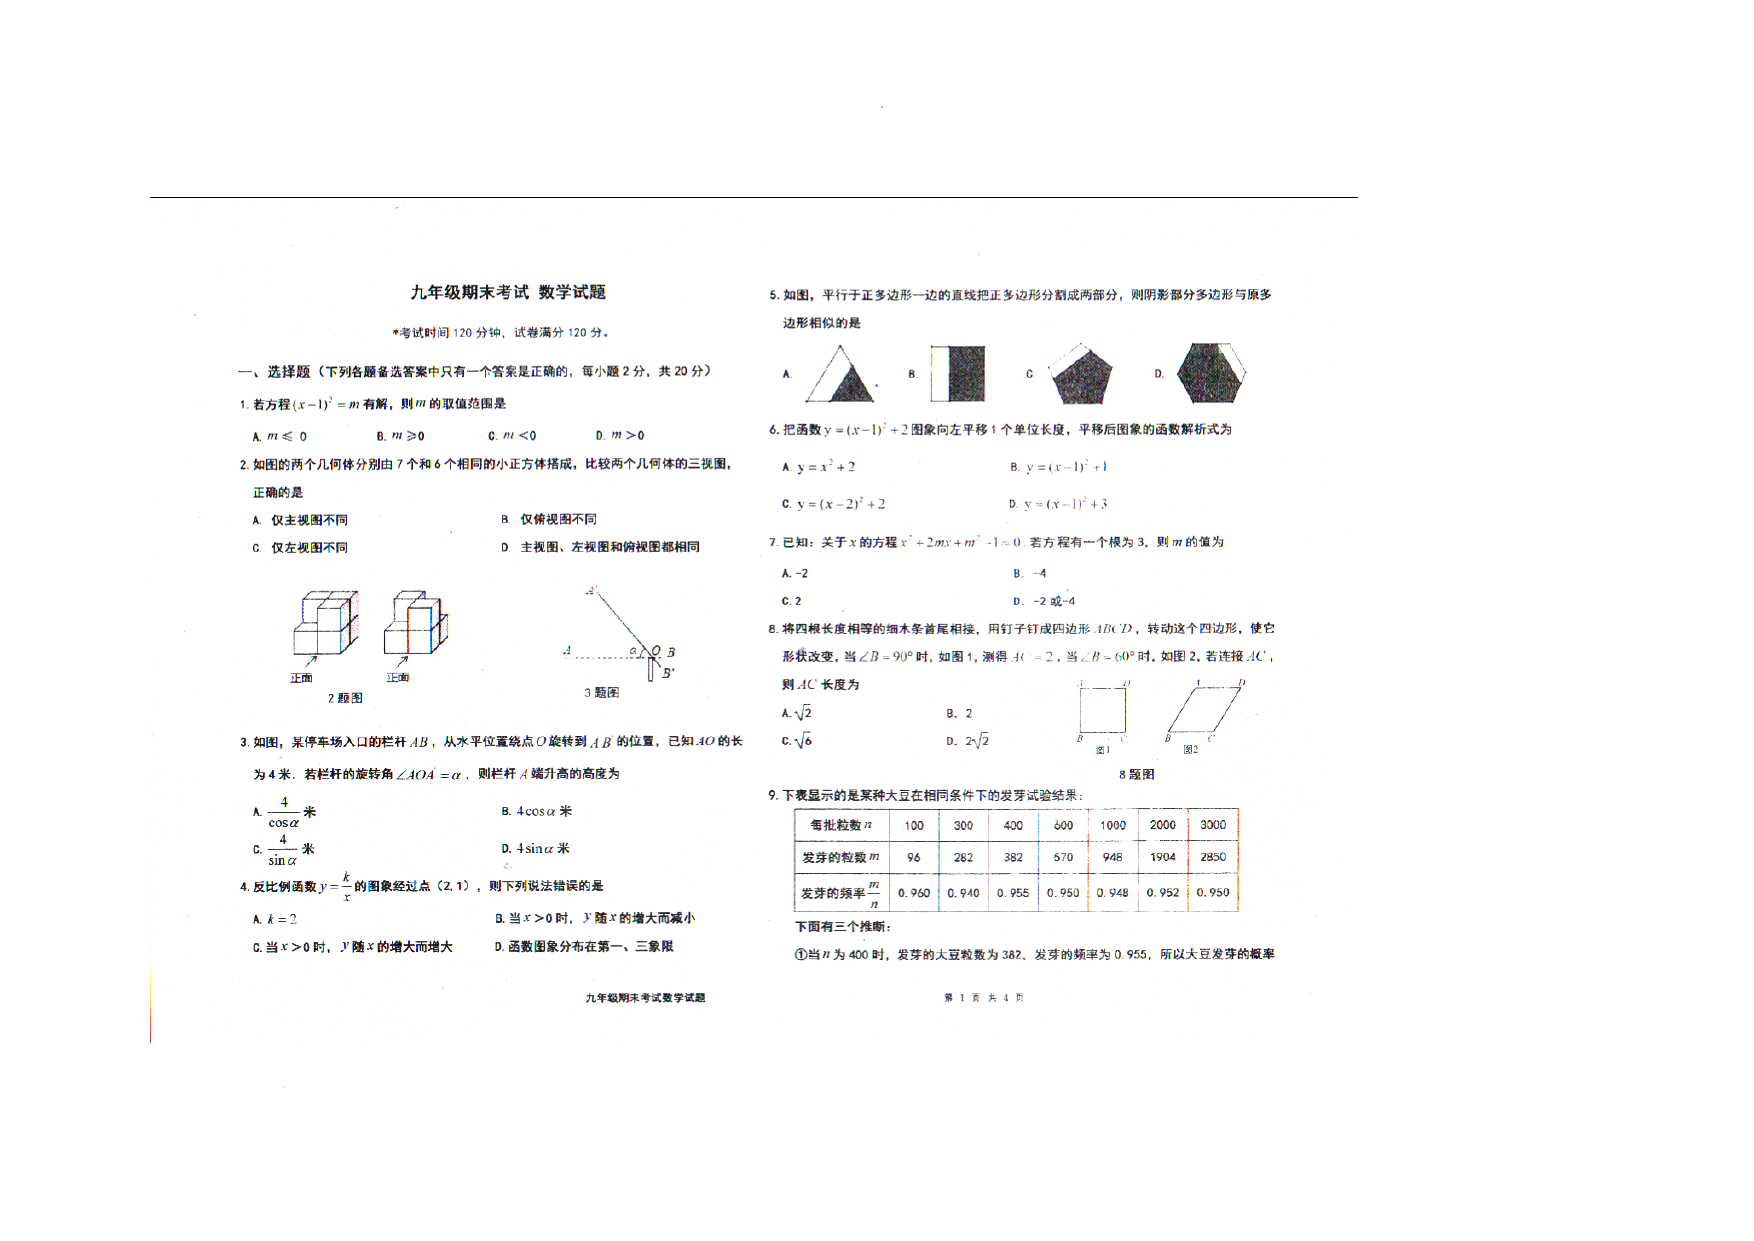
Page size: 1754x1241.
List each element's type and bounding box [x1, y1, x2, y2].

picture [150, 197, 1358, 1043]
